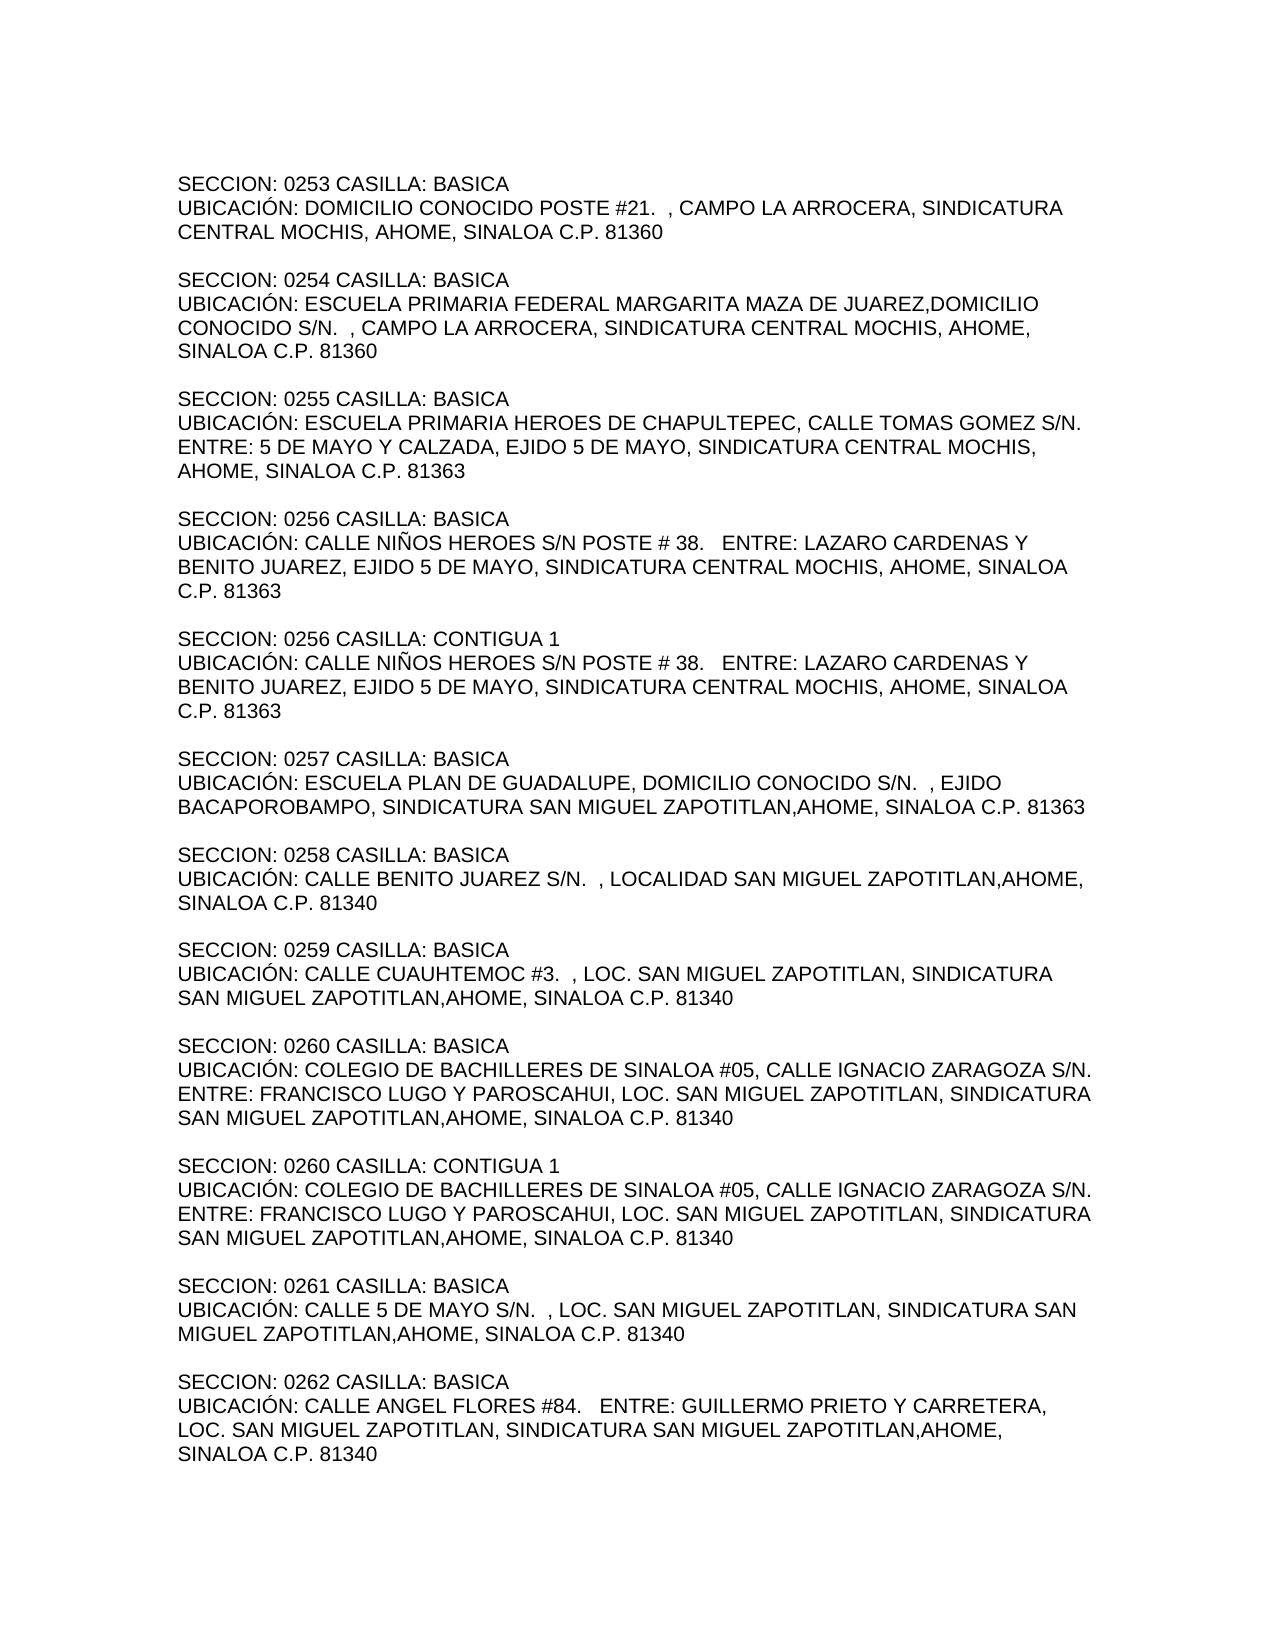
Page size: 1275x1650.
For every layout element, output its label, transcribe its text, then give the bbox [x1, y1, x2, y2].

text UBICACIÓN: CALLE NIÑOS HEROES S/N POSTE # 38. ENTRE: LAZARO CARDENAS Y BENITO JUAREZ, EJIDO 5 DE MAYO, SINDICATURA CENTRAL MOCHIS, AHOME, SINALOA C.P. 81363 [177, 531, 1098, 603]
text UBICACIÓN: DOMICILIO CONOCIDO POSTE #21. , CAMPO LA ARROCERA, SINDICATURA CENTRAL MOCHIS, AHOME, SINALOA C.P. 81360 [177, 196, 1098, 243]
text SECCION: 0258 CASILLA: BASICA [177, 842, 1098, 866]
text SECCION: 0262 CASILLA: BASICA [177, 1369, 1098, 1393]
text UBICACIÓN: ESCUELA PRIMARIA FEDERAL MARGARITA MAZA DE JUAREZ,DOMICILIO CONOCIDO S/N. , CAMPO LA ARROCERA, SINDICATURA CENTRAL MOCHIS, AHOME, SINALOA C.P. 81360 [177, 291, 1098, 363]
text SECCION: 0261 CASILLA: BASICA [177, 1274, 1098, 1298]
text UBICACIÓN: CALLE ANGEL FLORES #84. ENTRE: GUILLERMO PRIETO Y CARRETERA, LOC. SAN MIGUEL ZAPOTITLAN, SINDICATURA SAN MIGUEL ZAPOTITLAN,AHOME, SINALOA C.P. 81340 [177, 1393, 1098, 1465]
text UBICACIÓN: CALLE 5 DE MAYO S/N. , LOC. SAN MIGUEL ZAPOTITLAN, SINDICATURA SAN MIGUEL ZAPOTITLAN,AHOME, SINALOA C.P. 81340 [177, 1298, 1098, 1346]
text SECCION: 0256 CASILLA: BASICA [177, 507, 1098, 531]
text UBICACIÓN: CALLE BENITO JUAREZ S/N. , LOCALIDAD SAN MIGUEL ZAPOTITLAN,AHOME, SINALOA C.P. 81340 [177, 866, 1098, 914]
text UBICACIÓN: CALLE NIÑOS HEROES S/N POSTE # 38. ENTRE: LAZARO CARDENAS Y BENITO JUAREZ, EJIDO 5 DE MAYO, SINDICATURA CENTRAL MOCHIS, AHOME, SINALOA C.P. 81363 [177, 651, 1098, 723]
text UBICACIÓN: ESCUELA PLAN DE GUADALUPE, DOMICILIO CONOCIDO S/N. , EJIDO BACAPOROBAMPO, SINDICATURA SAN MIGUEL ZAPOTITLAN,AHOME, SINALOA C.P. 81363 [177, 771, 1098, 818]
text SECCION: 0255 CASILLA: BASICA [177, 387, 1098, 411]
text UBICACIÓN: COLEGIO DE BACHILLERES DE SINALOA #05, CALLE IGNACIO ZARAGOZA S/N. ENTRE: FRANCISCO LUGO Y PAROSCAHUI, LOC. SAN MIGUEL ZAPOTITLAN, SINDICATURA SAN MIGUEL ZAPOTITLAN,AHOME, SINALOA C.P. 81340 [177, 1058, 1098, 1130]
text UBICACIÓN: ESCUELA PRIMARIA HEROES DE CHAPULTEPEC, CALLE TOMAS GOMEZ S/N. ENTRE: 5 DE MAYO Y CALZADA, EJIDO 5 DE MAYO, SINDICATURA CENTRAL MOCHIS, AHOME, SINALOA C.P. 81363 [177, 411, 1098, 483]
text SECCION: 0256 CASILLA: CONTIGUA 1 [177, 627, 1098, 651]
text SECCION: 0260 CASILLA: BASICA [177, 1034, 1098, 1058]
text SECCION: 0253 CASILLA: BASICA [177, 172, 1098, 196]
text SECCION: 0259 CASILLA: BASICA [177, 938, 1098, 962]
text SECCION: 0260 CASILLA: CONTIGUA 1 [177, 1154, 1098, 1178]
text SECCION: 0257 CASILLA: BASICA [177, 747, 1098, 771]
text UBICACIÓN: CALLE CUAUHTEMOC #3. , LOC. SAN MIGUEL ZAPOTITLAN, SINDICATURA SAN MIGUEL ZAPOTITLAN,AHOME, SINALOA C.P. 81340 [177, 962, 1098, 1010]
text SECCION: 0254 CASILLA: BASICA [177, 267, 1098, 291]
text UBICACIÓN: COLEGIO DE BACHILLERES DE SINALOA #05, CALLE IGNACIO ZARAGOZA S/N. ENTRE: FRANCISCO LUGO Y PAROSCAHUI, LOC. SAN MIGUEL ZAPOTITLAN, SINDICATURA SAN MIGUEL ZAPOTITLAN,AHOME, SINALOA C.P. 81340 [177, 1178, 1098, 1250]
